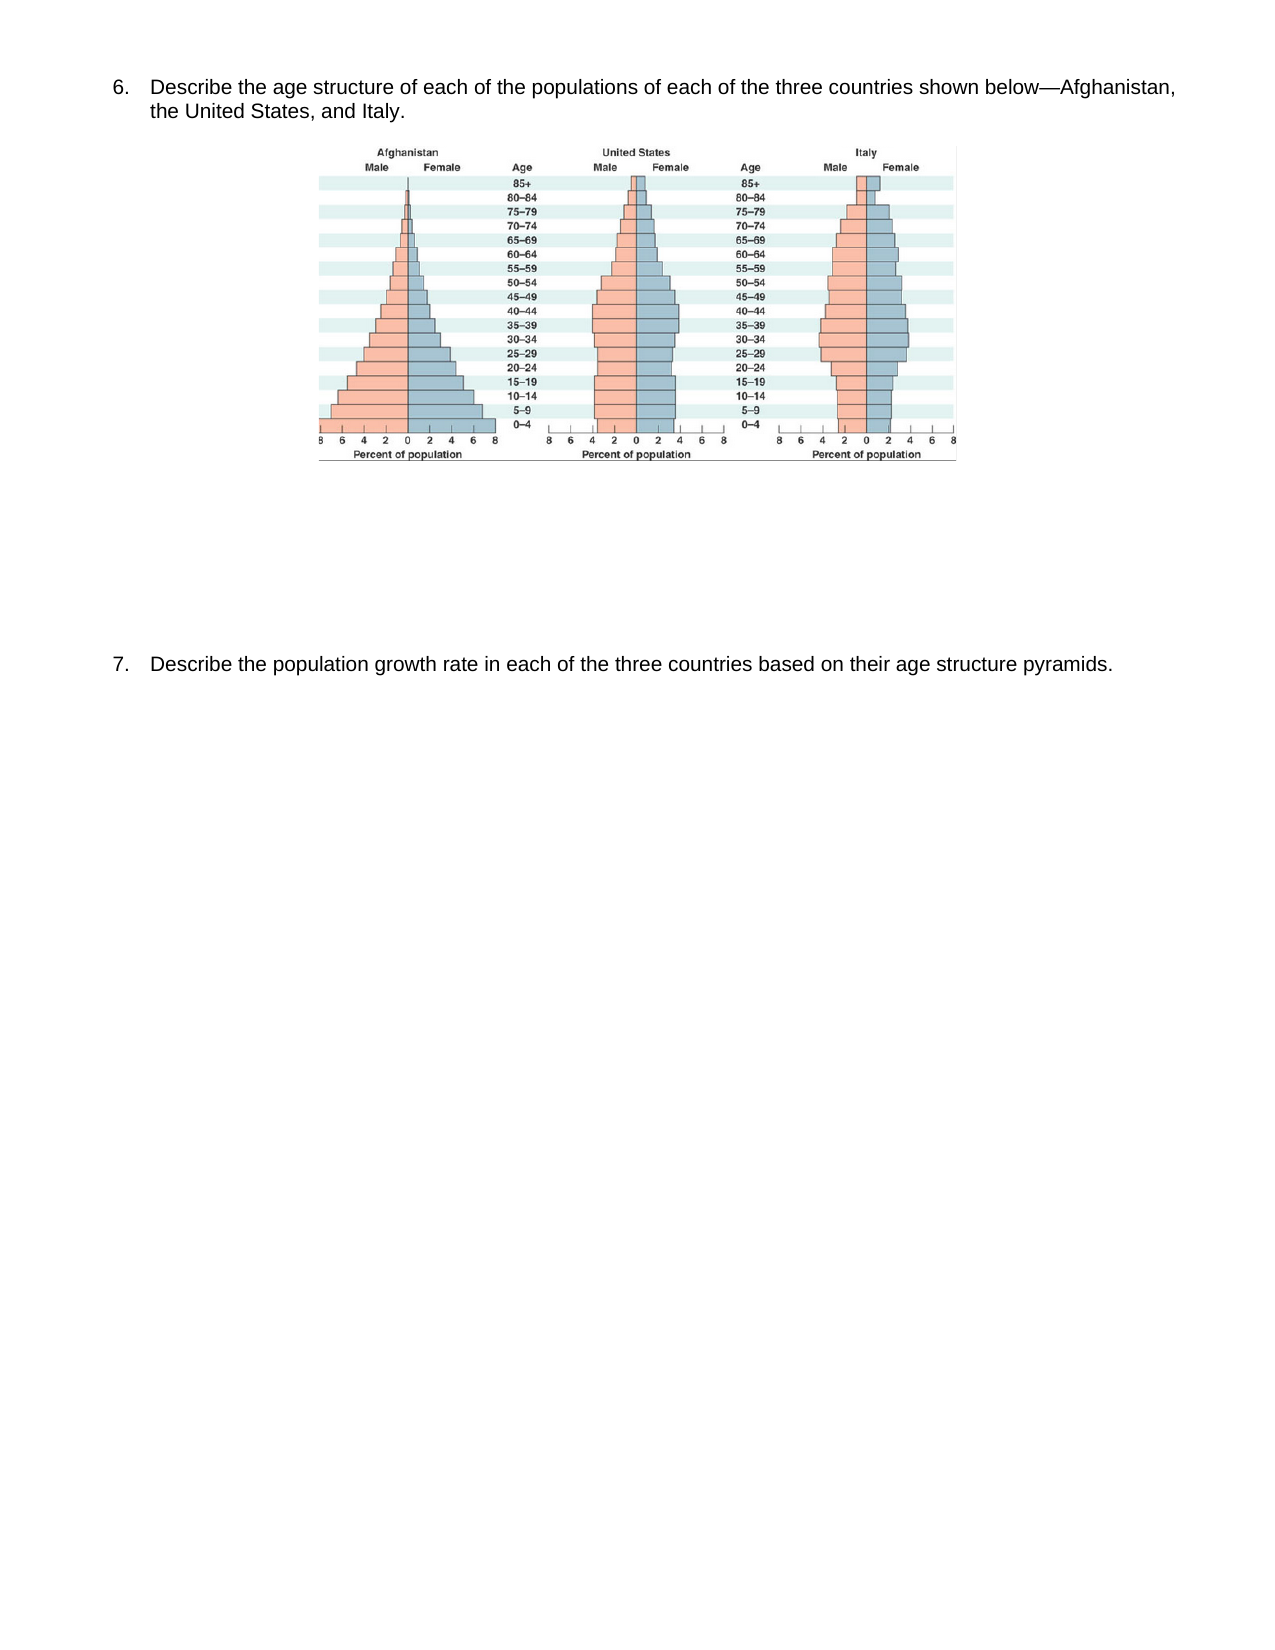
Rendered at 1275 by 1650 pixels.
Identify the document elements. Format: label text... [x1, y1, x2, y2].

list Describe the population growth rate in each of the three countries based on their age structure pyramids. [112, 652, 1200, 676]
list Describe the age structure of each of the populations of each of the three countries shown below—Afghanistan, the United States, and Italy. [112, 75, 1200, 123]
picture [318, 146, 957, 461]
